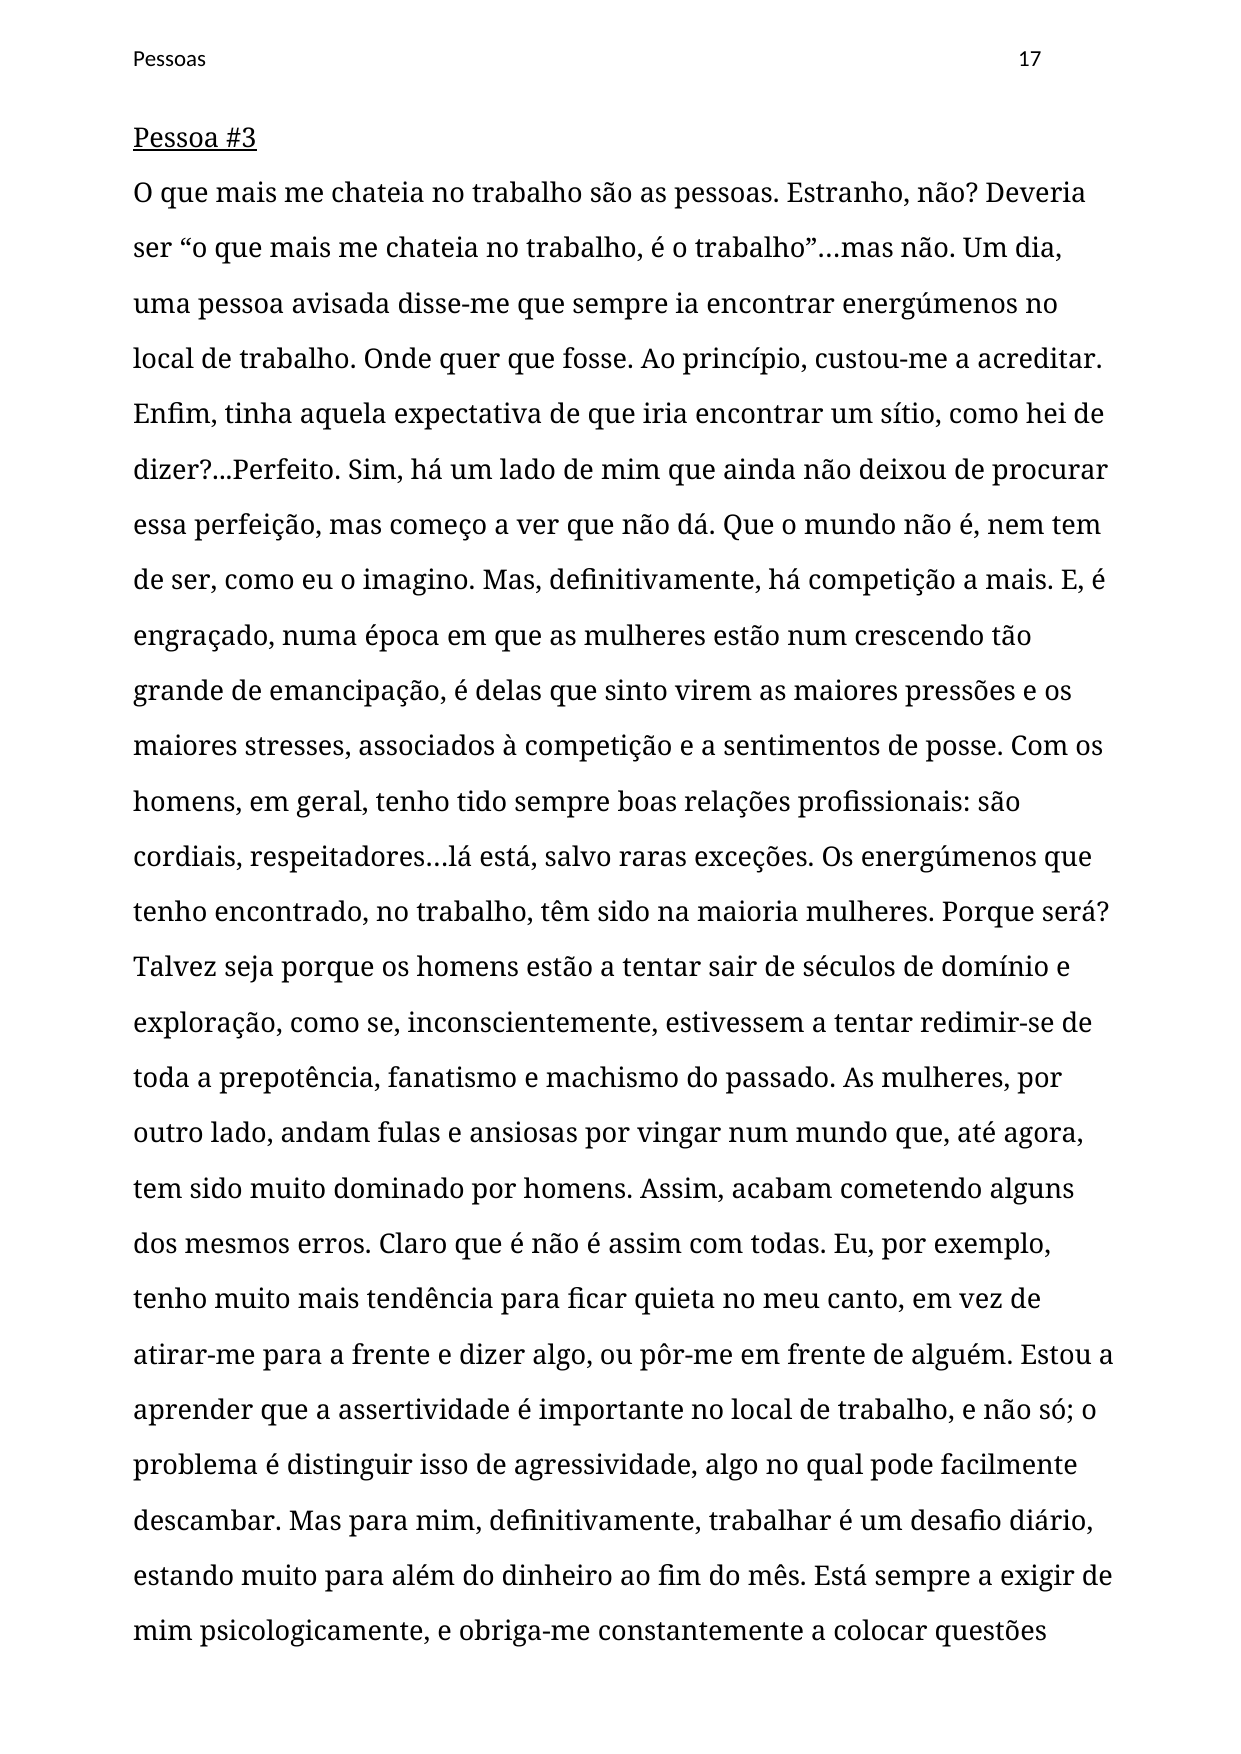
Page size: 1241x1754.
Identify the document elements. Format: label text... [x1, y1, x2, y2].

text Pessoa #3 [133, 118, 1122, 155]
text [133, 173, 1122, 1648]
